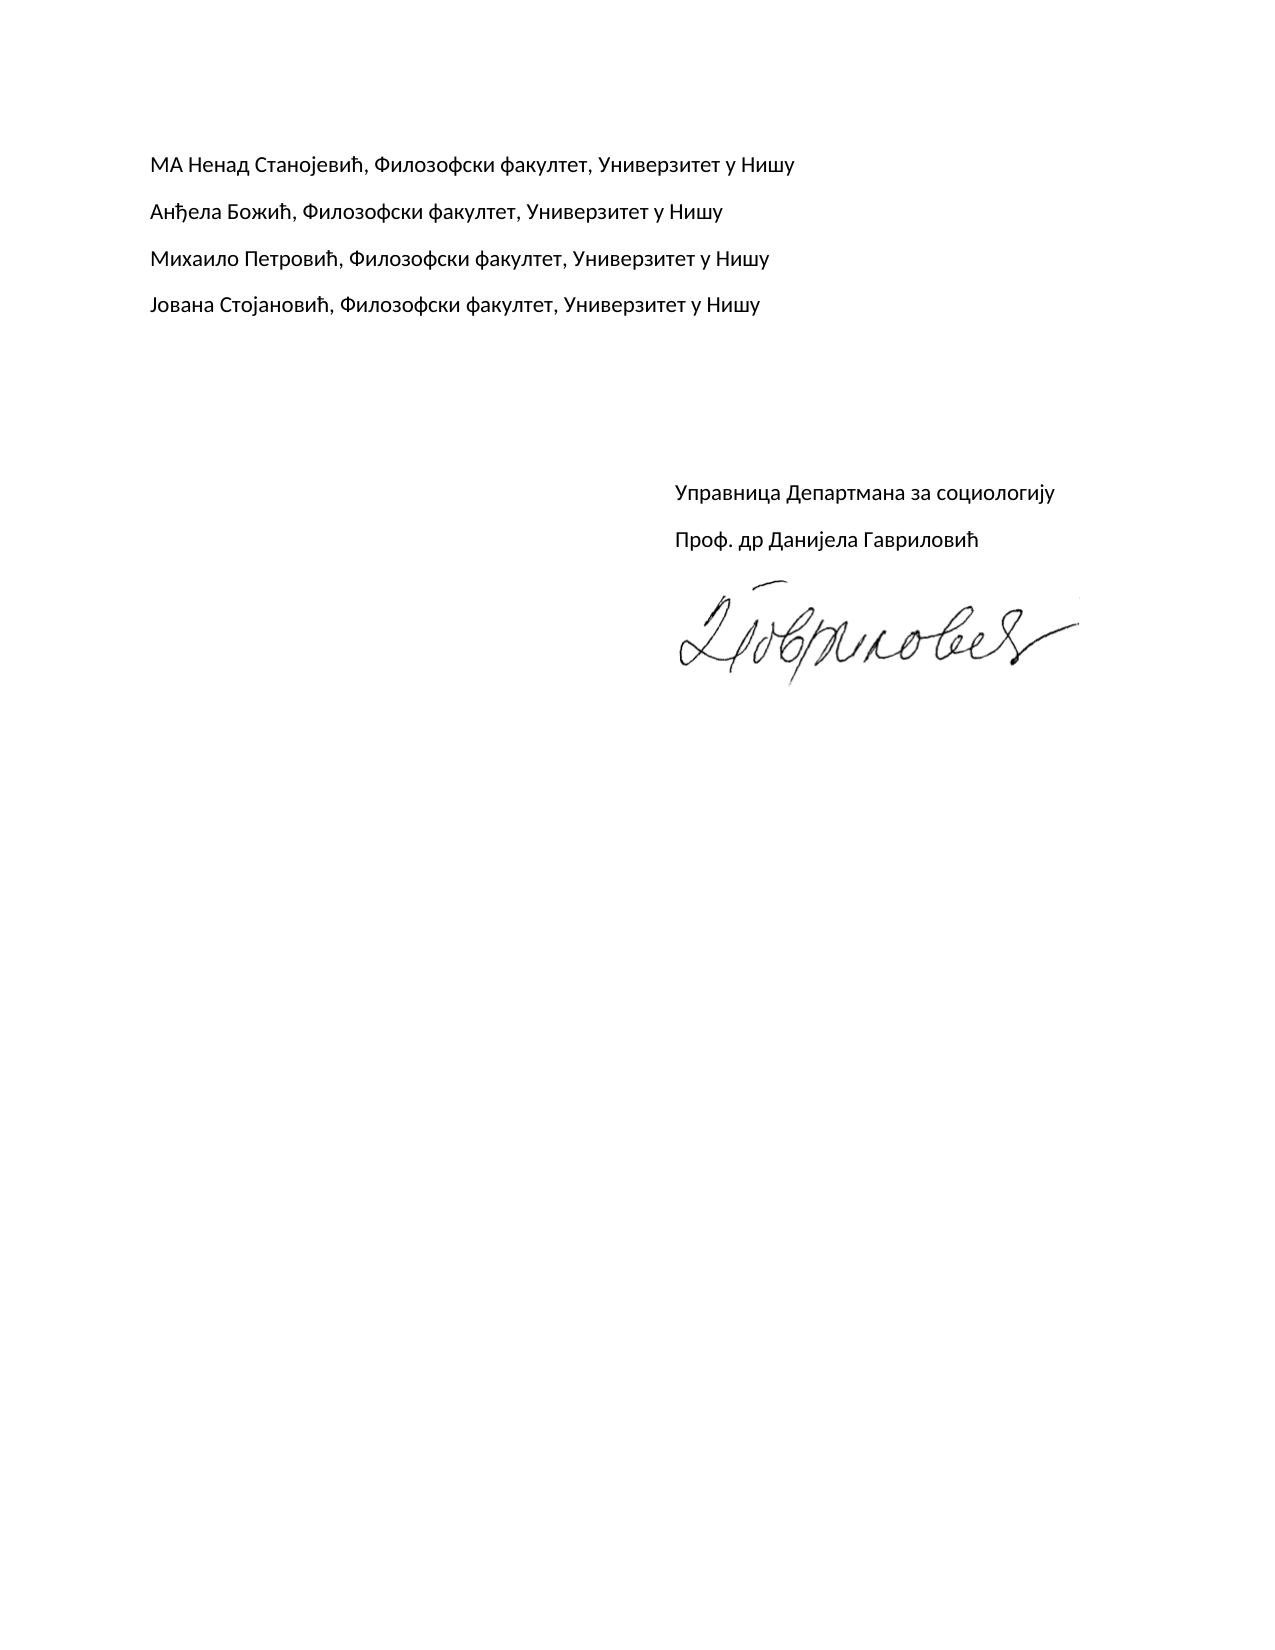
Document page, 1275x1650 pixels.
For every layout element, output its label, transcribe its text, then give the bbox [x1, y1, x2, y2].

text МА Ненад Станојевић, Филозофски факултет, Универзитет у Нишу [150, 150, 1125, 178]
picture [675, 571, 1080, 705]
text Анђела Божић, Филозофски факултет, Универзитет у Нишу [150, 197, 1125, 225]
text Управница Департмана за социологију [150, 478, 1125, 506]
text Михаило Петровић, Филозофски факултет, Универзитет у Нишу [150, 244, 1125, 272]
text Јована Стојановић, Филозофски факултет, Универзитет у Нишу [150, 291, 1125, 319]
text Проф. др Данијела Гавриловић [600, 525, 1125, 553]
